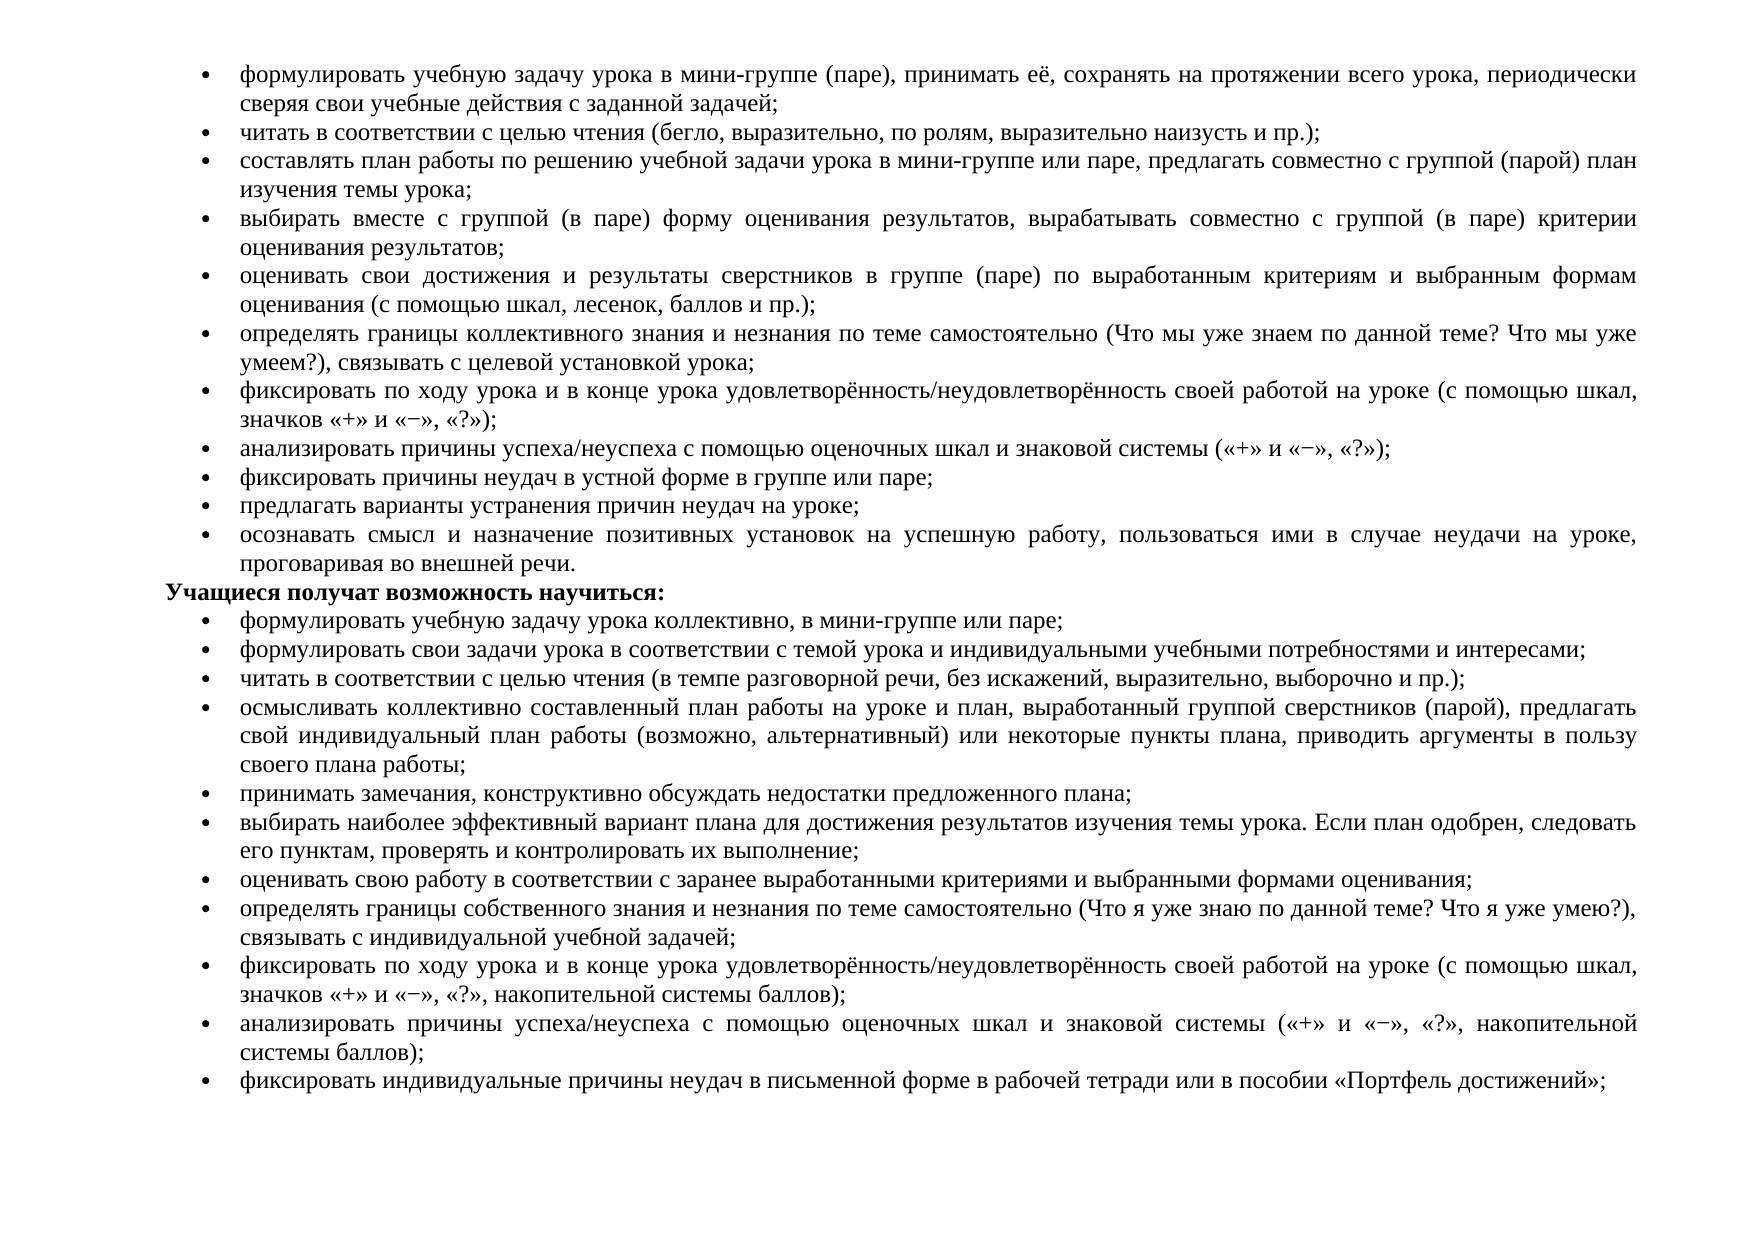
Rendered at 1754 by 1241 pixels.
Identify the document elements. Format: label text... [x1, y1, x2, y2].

list определять границы коллективного знания и незнания по теме самостоятельно (Что мы уже знаем по данной теме? Что мы уже умеем?), связывать с целевой установкой урока; [202, 318, 1639, 375]
list фиксировать по ходу урока и в конце урока удовлетворённость/неудовлетворённость своей работой на уроке (с помощью шкал, значков «+» и «−», «?», накопительной системы баллов); [202, 950, 1639, 1008]
list фиксировать индивидуальные причины неудач в письменной форме в рабочей тетради или в пособии «Портфель достижений»; [202, 1065, 1639, 1094]
list определять границы собственного знания и незнания по теме самостоятельно (Что я уже знаю по данной теме? Что я уже умею?), связывать с индивидуальной учебной задачей; [202, 893, 1639, 950]
list предлагать варианты устранения причин неудач на уроке; [202, 490, 1639, 519]
list осознавать смысл и назначение позитивных установок на успешную работу, пользоваться ими в случае неудачи на уроке, проговаривая во внешней речи. [202, 519, 1639, 577]
list анализировать причины успеха/неуспеха с помощью оценочных шкал и знаковой системы («+» и «−», «?», накопительной системы баллов); [202, 1008, 1639, 1065]
list оценивать свою работу в соответствии с заранее выработанными критериями и выбранными формами оценивания; [202, 864, 1639, 893]
list фиксировать по ходу урока и в конце урока удовлетворённость/неудовлетворённость своей работой на уроке (с помощью шкал, значков «+» и «−», «?»); [202, 375, 1639, 433]
list выбирать вместе с группой (в паре) форму оценивания результатов, вырабатывать совместно с группой (в паре) критерии оценивания результатов; [202, 203, 1639, 260]
list читать в соответствии с целью чтения (бегло, выразительно, по ролям, выразительно наизусть и пр.); [202, 117, 1639, 145]
list принимать замечания, конструктивно обсуждать недостатки предложенного плана; [202, 778, 1639, 807]
list составлять план работы по решению учебной задачи урока в мини-группе или паре, предлагать совместно с группой (парой) план изучения темы урока; [202, 145, 1639, 203]
text Учащиеся получат возможность научиться: [164, 577, 1639, 605]
list выбирать наиболее эффективный вариант плана для достижения результатов изучения темы урока. Если план одобрен, следовать его пунктам, проверять и контролировать их выполнение; [202, 807, 1639, 864]
list фиксировать причины неудач в устной форме в группе или паре; [202, 462, 1639, 490]
list формулировать свои задачи урока в соответствии с темой урока и индивидуальными учебными потребностями и интересами; [202, 634, 1639, 663]
list формулировать учебную задачу урока в мини-группе (паре), принимать её, сохранять на протяжении всего урока, периодически сверяя свои учебные действия с заданной задачей; [202, 59, 1639, 117]
list формулировать учебную задачу урока коллективно, в мини-группе или паре; [202, 605, 1639, 634]
list анализировать причины успеха/неуспеха с помощью оценочных шкал и знаковой системы («+» и «−», «?»); [202, 433, 1639, 462]
list оценивать свои достижения и результаты сверстников в группе (паре) по выработанным критериям и выбранным формам оценивания (с помощью шкал, лесенок, баллов и пр.); [202, 260, 1639, 318]
list осмысливать коллективно составленный план работы на уроке и план, выработанный группой сверстников (парой), предлагать свой индивидуальный план работы (возможно, альтернативный) или некоторые пункты плана, приводить аргументы в пользу своего плана работы; [202, 692, 1639, 778]
list читать в соответствии с целью чтения (в темпе разговорной речи, без искажений, выразительно, выборочно и пр.); [202, 663, 1639, 692]
